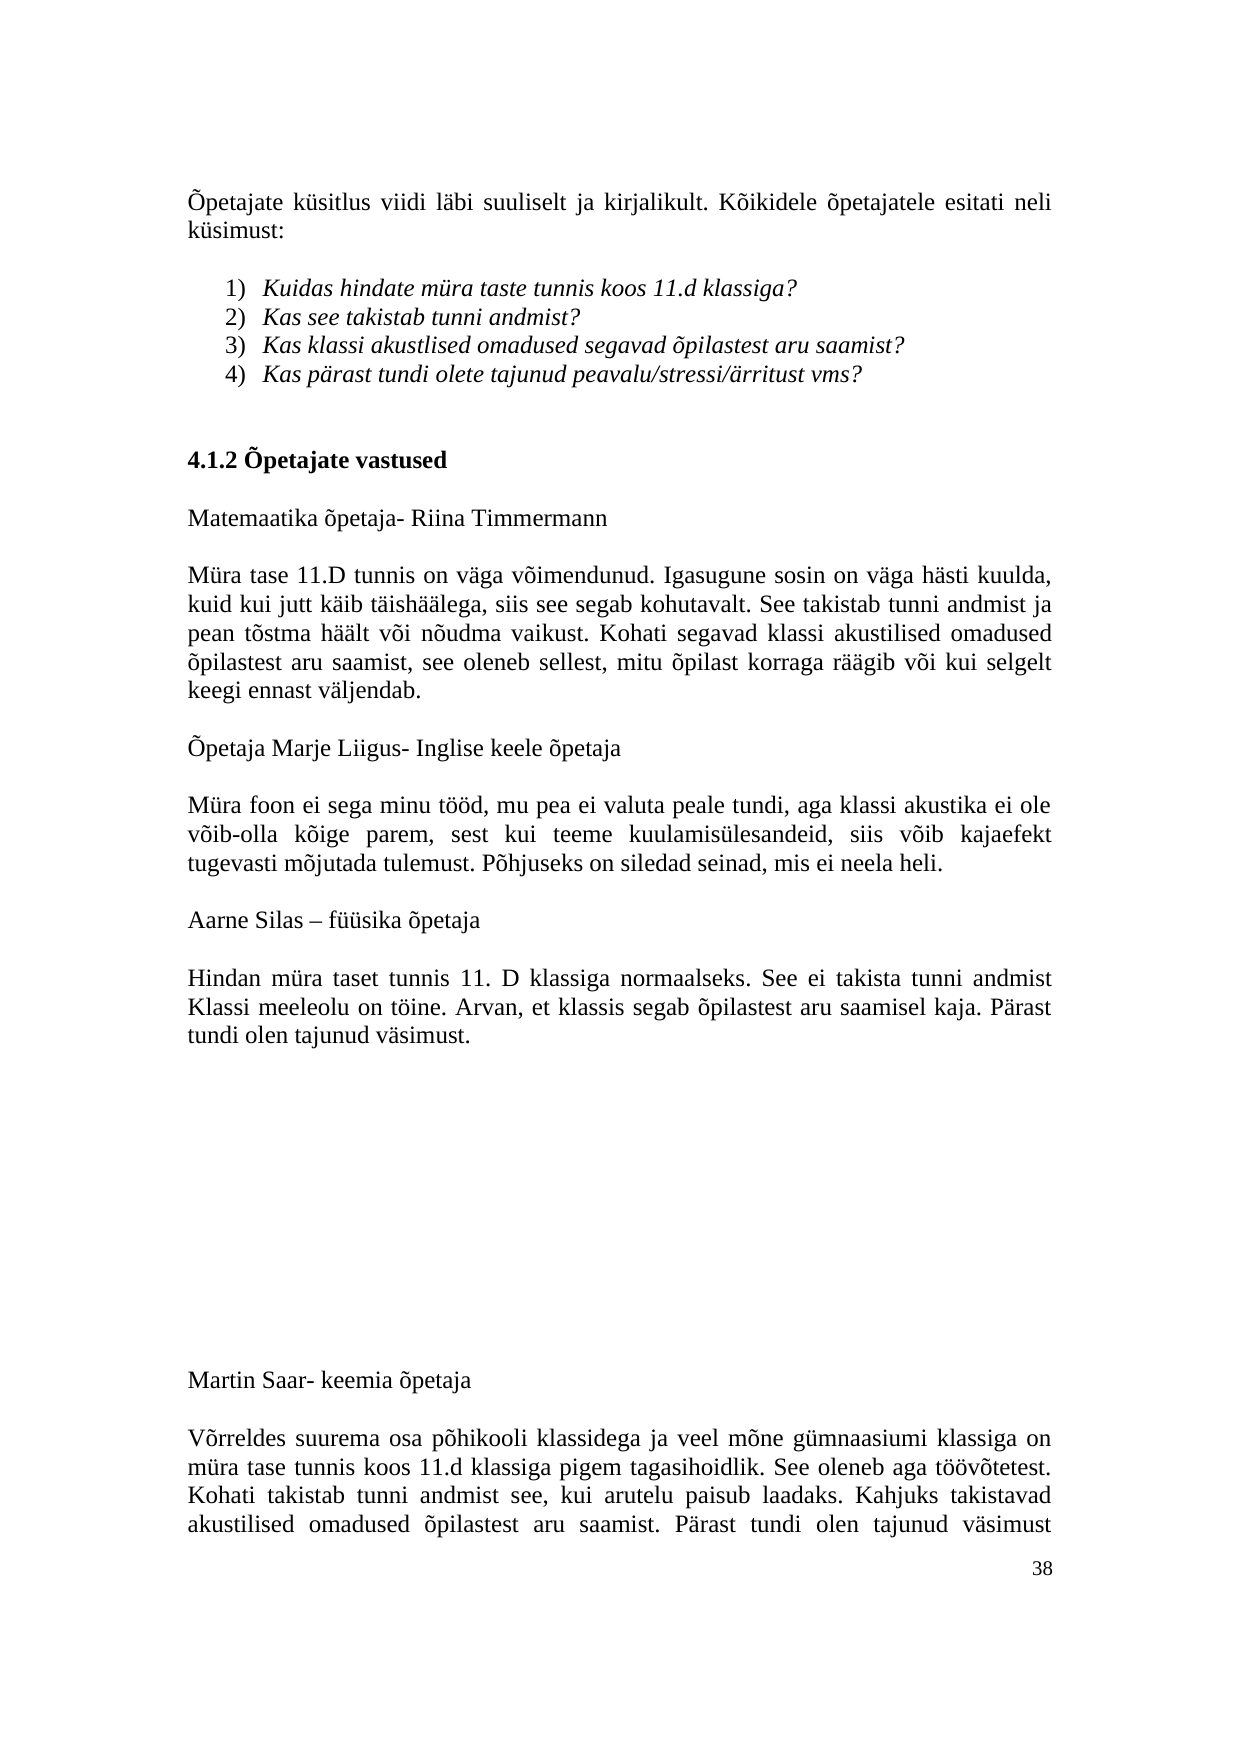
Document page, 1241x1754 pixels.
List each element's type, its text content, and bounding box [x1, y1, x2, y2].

text Martin Saar- keemia õpetaja [187, 1365, 1053, 1394]
text Hindan müra taset tunnis 11. D klassiga normaalseks. See ei takista tunni andmist Klassi meeleolu on töine. Arvan, et klassis segab õpilastest aru saamisel kaja. Pärast tundi olen tajunud väsimust. [187, 963, 1053, 1049]
list Kas see takistab tunni andmist? [225, 302, 1053, 330]
text Õpetaja Marje Liigus- Inglise keele õpetaja [187, 733, 1053, 762]
list Kas klassi akustlised omadused segavad õpilastest aru saamist? [225, 330, 1053, 359]
text 4.1.2 Õpetajate vastused [187, 445, 1053, 474]
list Kuidas hindate müra taste tunnis koos 11.d klassiga? [225, 273, 1053, 302]
text Müra foon ei sega minu tööd, mu pea ei valuta peale tundi, aga klassi akustika ei ole võib-olla kõige parem, sest kui teeme kuulamisülesandeid, siis võib kajaefekt tugevasti mõjutada tulemust. Põhjuseks on siledad seinad, mis ei neela heli. [187, 790, 1053, 877]
list Kas pärast tundi olete tajunud peavalu/stressi/ärritust vms? [225, 359, 1053, 388]
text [187, 1423, 1053, 1538]
text Müra tase 11.D tunnis on väga võimendunud. Igasugune sosin on väga hästi kuulda, kuid kui jutt käib täishäälega, siis see segab kohutavalt. See takistab tunni andmist ja pean tõstma häält või nõudma vaikust. Kohati segavad klassi akustilised omadused õpilastest aru saamist, see oleneb sellest, mitu õpilast korraga räägib või kui selgelt keegi ennast väljendab. [187, 560, 1053, 704]
text Matemaatika õpetaja- Riina Timmermann [187, 503, 1053, 532]
text Aarne Silas – füüsika õpetaja [187, 905, 1053, 934]
text Õpetajate küsitlus viidi läbi suuliselt ja kirjalikult. Kõikidele õpetajatele esitati neli küsimust: [187, 187, 1053, 244]
